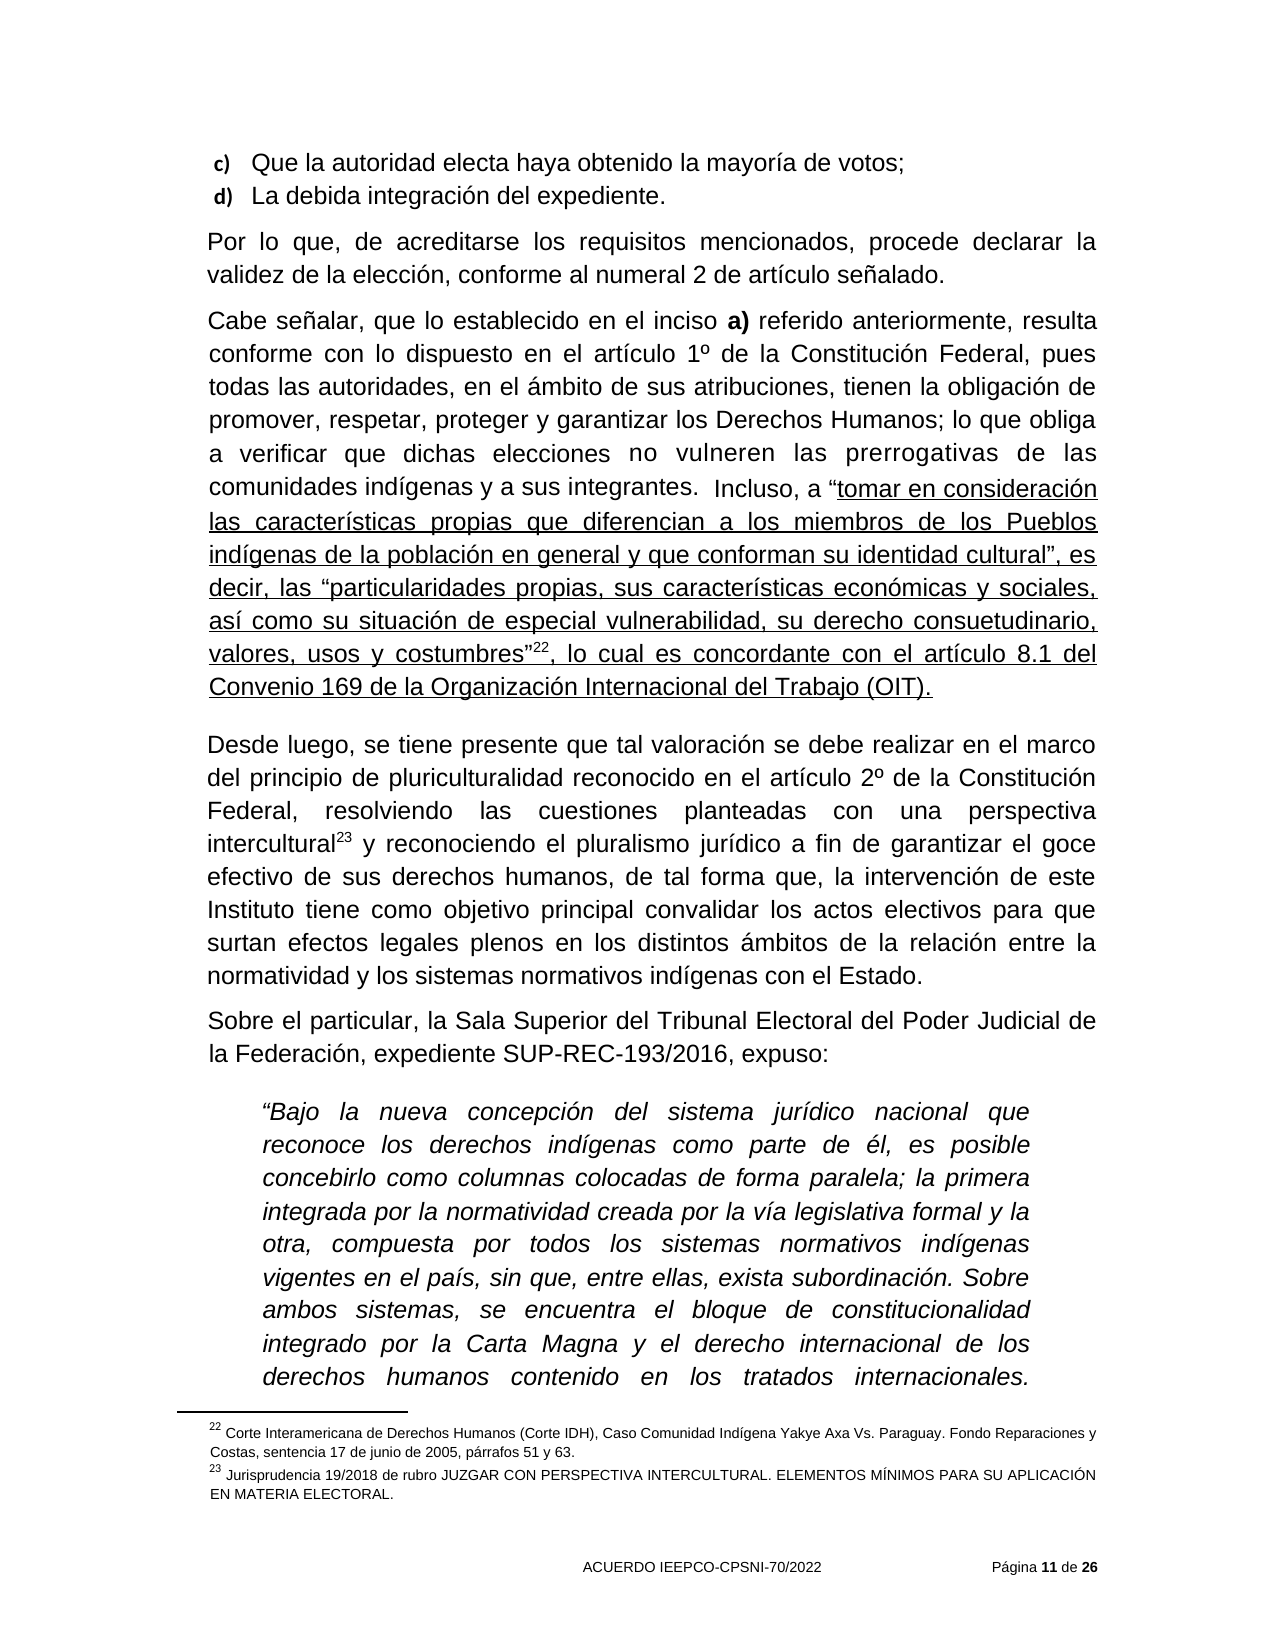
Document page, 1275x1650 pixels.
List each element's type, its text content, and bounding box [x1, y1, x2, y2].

text Desde luego, se tiene presente que tal valoración se debe realizar en el marco del principio de pluriculturalidad reconocido en el artículo 2º de la Constitución Federal, resolviendo las cuestiones planteadas con una perspectiva intercultural y reconociendo el pluralismo jurídico a fin de garantizar el goce efectivo de sus derechos humanos, de tal forma que, la intervención de este Instituto tiene como objetivo principal convalidar los actos electivos para que surtan efectos legales plenos en los distintos ámbitos de la relación entre la normatividad y los sistemas normativos indígenas con el Estado. [207, 730, 1098, 989]
text Por lo que, de acreditarse los requisitos mencionados, procede declarar la validez de la elección, conforme al numeral 2 de artículo señalado. [207, 227, 1098, 289]
text Sobre el particular, la Sala Superior del Tribunal Electoral del Poder Judicial de la Federación, expediente SUP-REC-193/2016, expuso: [207, 1006, 1098, 1068]
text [261, 1097, 1034, 1390]
list La debida integración del expediente. [213, 181, 1098, 210]
text Cabe señalar, que lo establecido en el inciso a) referido anteriormente, resulta conforme con lo dispuesto en el artículo 1º de la Constitución Federal, pues todas las autoridades, en el ámbito de sus atribuciones, tienen la obligación de promover, respetar, proteger y garantizar los Derechos Humanos; lo que obliga a verificar que dichas elecciones no vulneren las prerrogativas de las comunidades indígenas y a sus integrantes. Incluso, a “tomar en consideración las características propias que diferencian a los miembros de los Pueblos indígenas de la población en general y que conforman su identidad cultural”, es decir, las “particularidades propias, sus características económicas y sociales, así como su situación de especial vulnerabilidad, su derecho consuetudinario, valores, usos y costumbres”, lo cual es concordante con el artículo 8.1 del Convenio 169 de la Organización Internacional del Trabajo (OIT). [207, 306, 1098, 700]
list Que la autoridad electa haya obtenido la mayoría de votos; [213, 148, 1098, 177]
